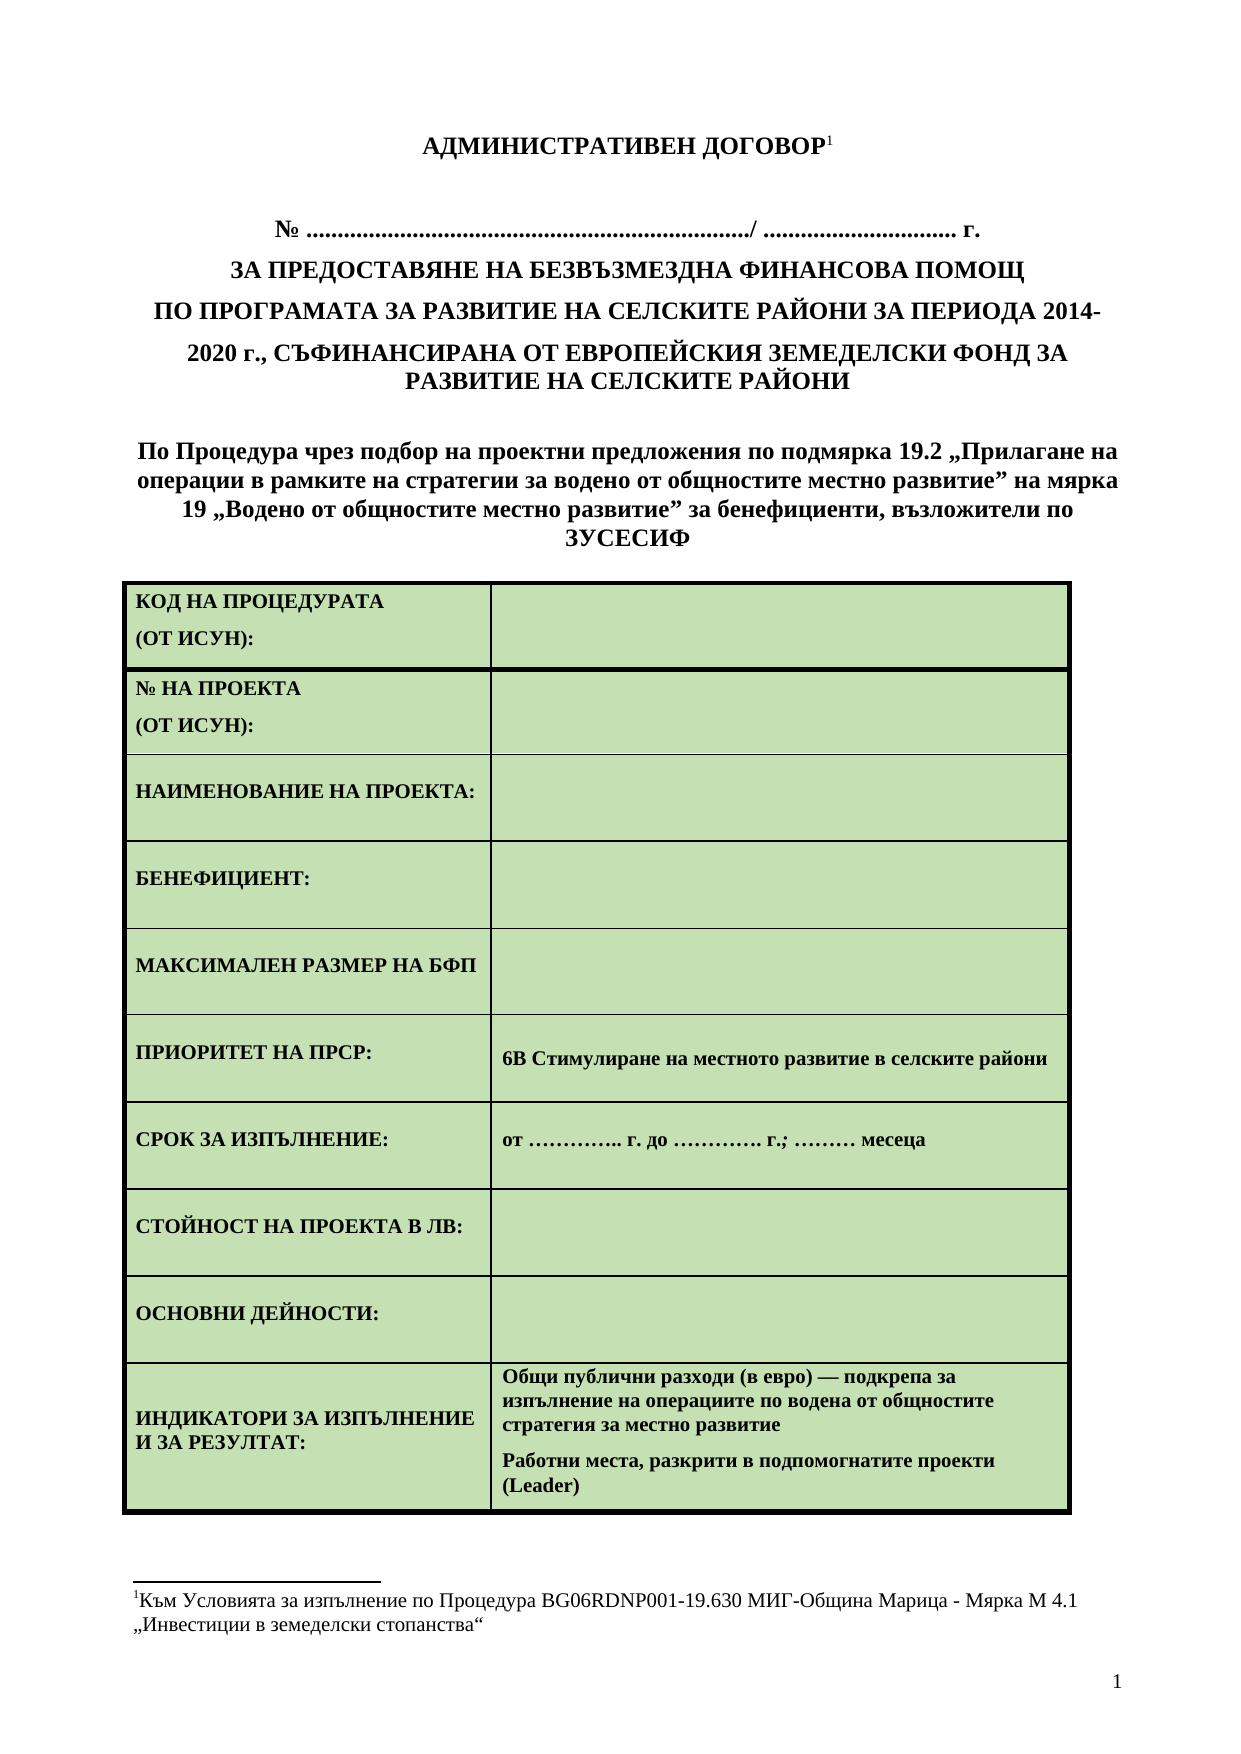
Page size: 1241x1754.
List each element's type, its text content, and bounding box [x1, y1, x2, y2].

table_cell [492, 929, 1067, 1014]
text По Процедура чрез подбор на проектни предложения по подмярка 19.2 „Прилагане на операции в рамките на стратегии за водено от общностите местно развитие” на мярка 19 „Водено от общностите местно развитие” за бенефициенти, възложители по ЗУСЕСИФ [133, 436, 1122, 551]
table_cell № НА ПРОЕКТА (ОТ ИСУН): [127, 672, 490, 753]
table_cell [492, 755, 1067, 840]
table_header [492, 585, 1067, 667]
text 2020 г., СЪФИНАНСИРАНА ОТ ЕВРОПЕЙСКИЯ ЗЕМЕДЕЛСКИ ФОНД ЗА РАЗВИТИЕ НА СЕЛСКИТЕ РАЙОНИ [133, 338, 1122, 395]
table_cell БЕНЕФИЦИЕНТ: [127, 842, 490, 928]
table_cell НАИМЕНОВАНИЕ НА ПРОЕКТА: [127, 755, 490, 840]
table_cell ПРИОРИТЕТ НА ПРСР: [127, 1015, 490, 1101]
table_cell ИНДИКАТОРИ ЗА ИЗПЪЛНЕНИЕ И ЗА РЕЗУЛТАТ: [127, 1364, 490, 1509]
text ПО ПРОГРАМАТА ЗА РАЗВИТИЕ НА СЕЛСКИТЕ РАЙОНИ ЗА ПЕРИОДА 2014- [133, 296, 1122, 325]
text ЗА ПРЕДОСТАВЯНЕ НА БЕЗВЪЗМЕЗДНА ФИНАНСОВА ПОМОЩ [133, 255, 1122, 284]
table_cell Общи публични разходи (в евро) — подкрепа за изпълнение на операциите по водена от общностите стратегия за местно развитие Работни места, разкрити в подпомогнатите проекти (Leader) [492, 1364, 1067, 1509]
table_cell МАКСИМАЛЕН РАЗМЕР НА БФП [127, 929, 490, 1014]
table_cell [492, 842, 1067, 928]
table_header КОД НА ПРОЦЕДУРАТА (ОТ ИСУН): [127, 585, 490, 667]
table_cell ОСНОВНИ ДЕЙНОСТИ: [127, 1277, 490, 1362]
table_cell [492, 1190, 1067, 1275]
table_cell СРОК ЗА ИЗПЪЛНЕНИЕ: [127, 1103, 490, 1188]
table_cell от ………….. г. до …………. г.; ……… месеца [492, 1103, 1067, 1188]
table_cell [492, 672, 1067, 753]
table_cell СТОЙНОСТ НА ПРОЕКТА В ЛВ: [127, 1190, 490, 1275]
text АДМИНИСТРАТИВЕН ДОГОВОР [133, 131, 1122, 160]
table_cell 6B Стимулиране на местното развитие в селските райони [492, 1015, 1067, 1101]
table_cell [492, 1277, 1067, 1362]
text № ......................................................................./ ............................... г. [133, 214, 1122, 243]
